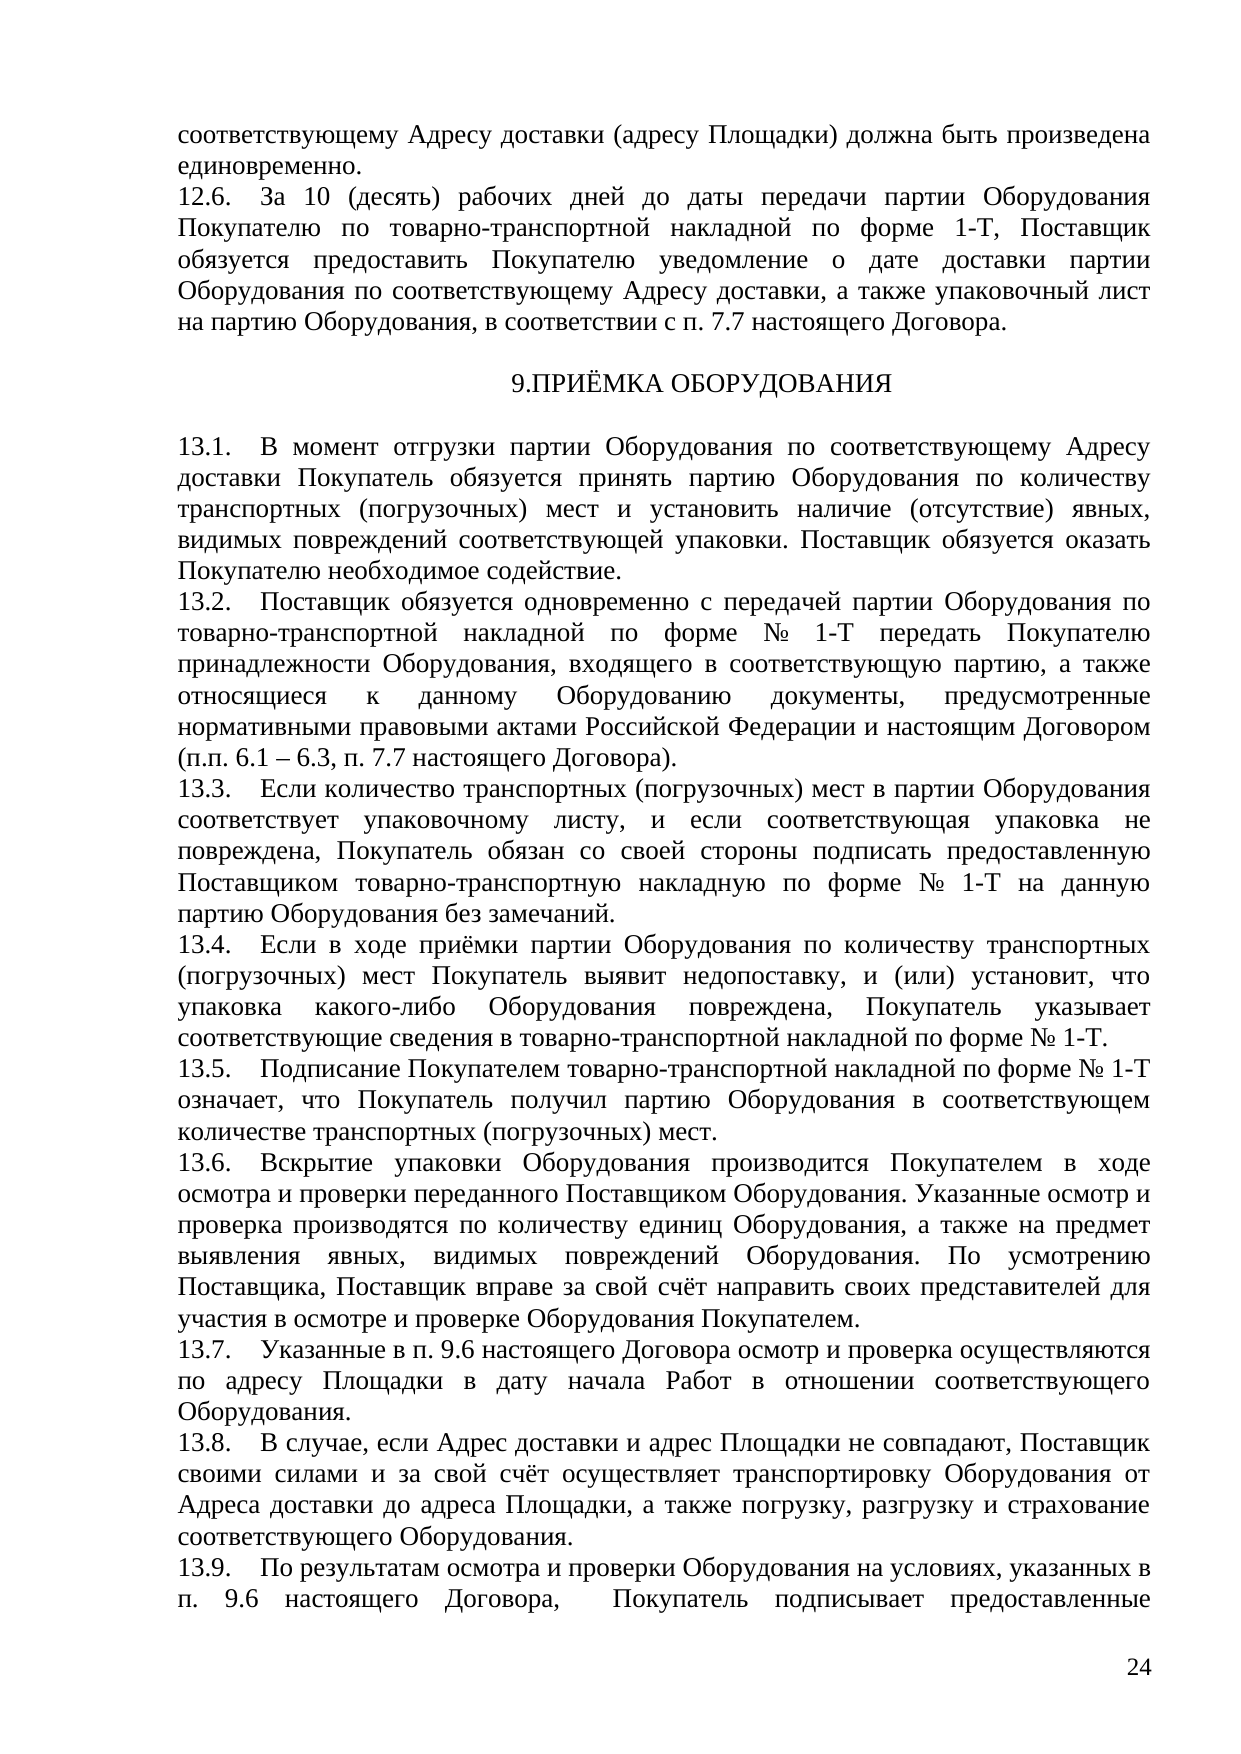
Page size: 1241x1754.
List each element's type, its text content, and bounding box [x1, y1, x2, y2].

list Если количество транспортных (погрузочных) мест в партии Оборудования соответствует упаковочному листу, и если соответствующая упаковка не повреждена, Покупатель обязан со своей стороны подписать предоставленную Поставщиком товарно-транспортную накладную по форме № 1-Т на данную партию Оборудования без замечаний. [177, 772, 1152, 928]
list В случае, если Адрес доставки и адрес Площадки не совпадают, Поставщик своими силами и за свой счёт осуществляет транспортировку Оборудования от Адреса доставки до адреса Площадки, а также погрузку, разгрузку и страхование соответствующего Оборудования. [177, 1426, 1152, 1551]
list Вскрытие упаковки Оборудования производится Покупателем в ходе осмотра и проверки переданного Поставщиком Оборудования. Указанные осмотр и проверка производятся по количеству единиц Оборудования, а также на предмет выявления явных, видимых повреждений Оборудования. По усмотрению Поставщика, Поставщик вправе за свой счёт направить своих представителей для участия в осмотре и проверке Оборудования Покупателем. [177, 1146, 1152, 1333]
list В момент отгрузки партии Оборудования по соответствующему Адресу доставки Покупатель обязуется принять партию Оборудования по количеству транспортных (погрузочных) мест и установить наличие (отсутствие) явных, видимых повреждений соответствующей упаковки. Поставщик обязуется оказать Покупателю необходимое содействие. [177, 429, 1152, 585]
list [177, 1551, 1152, 1613]
list Подписание Покупателем товарно-транспортной накладной по форме № 1-Т означает, что Покупатель получил партию Оборудования в соответствующем количестве транспортных (погрузочных) мест. [177, 1052, 1152, 1146]
list Указанные в п. 9.6 настоящего Договора осмотр и проверка осуществляются по адресу Площадки в дату начала Работ в отношении соответствующего Оборудования. [177, 1333, 1152, 1426]
list За 10 (десять) рабочих дней до даты передачи партии Оборудования Покупателю по товарно-транспортной накладной по форме 1-Т, Поставщик обязуется предоставить Покупателю уведомление о дате доставки партии Оборудования по соответствующему Адресу доставки, а также упаковочный лист на партию Оборудования, в соответствии с п. 7.7 настоящего Договора. [177, 180, 1152, 336]
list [177, 118, 1152, 180]
list Если в ходе приёмки партии Оборудования по количеству транспортных (погрузочных) мест Покупатель выявит недопоставку, и (или) установит, что упаковка какого-либо Оборудования повреждена, Покупатель указывает соответствующие сведения в товарно-транспортной накладной по форме № 1-Т. [177, 928, 1152, 1052]
list Поставщик обязуется одновременно с передачей партии Оборудования по товарно-транспортной накладной по форме № 1-Т передать Покупателю принадлежности Оборудования, входящего в соответствующую партию, а также относящиеся к данному Оборудованию документы, предусмотренные нормативными правовыми актами Российской Федерации и настоящим Договором (п.п. 6.1 – 6.3, п. 7.7 настоящего Договора). [177, 585, 1152, 772]
list 9.ПРИЁМКА ОБОРУДОВАНИЯ [215, 367, 1152, 398]
